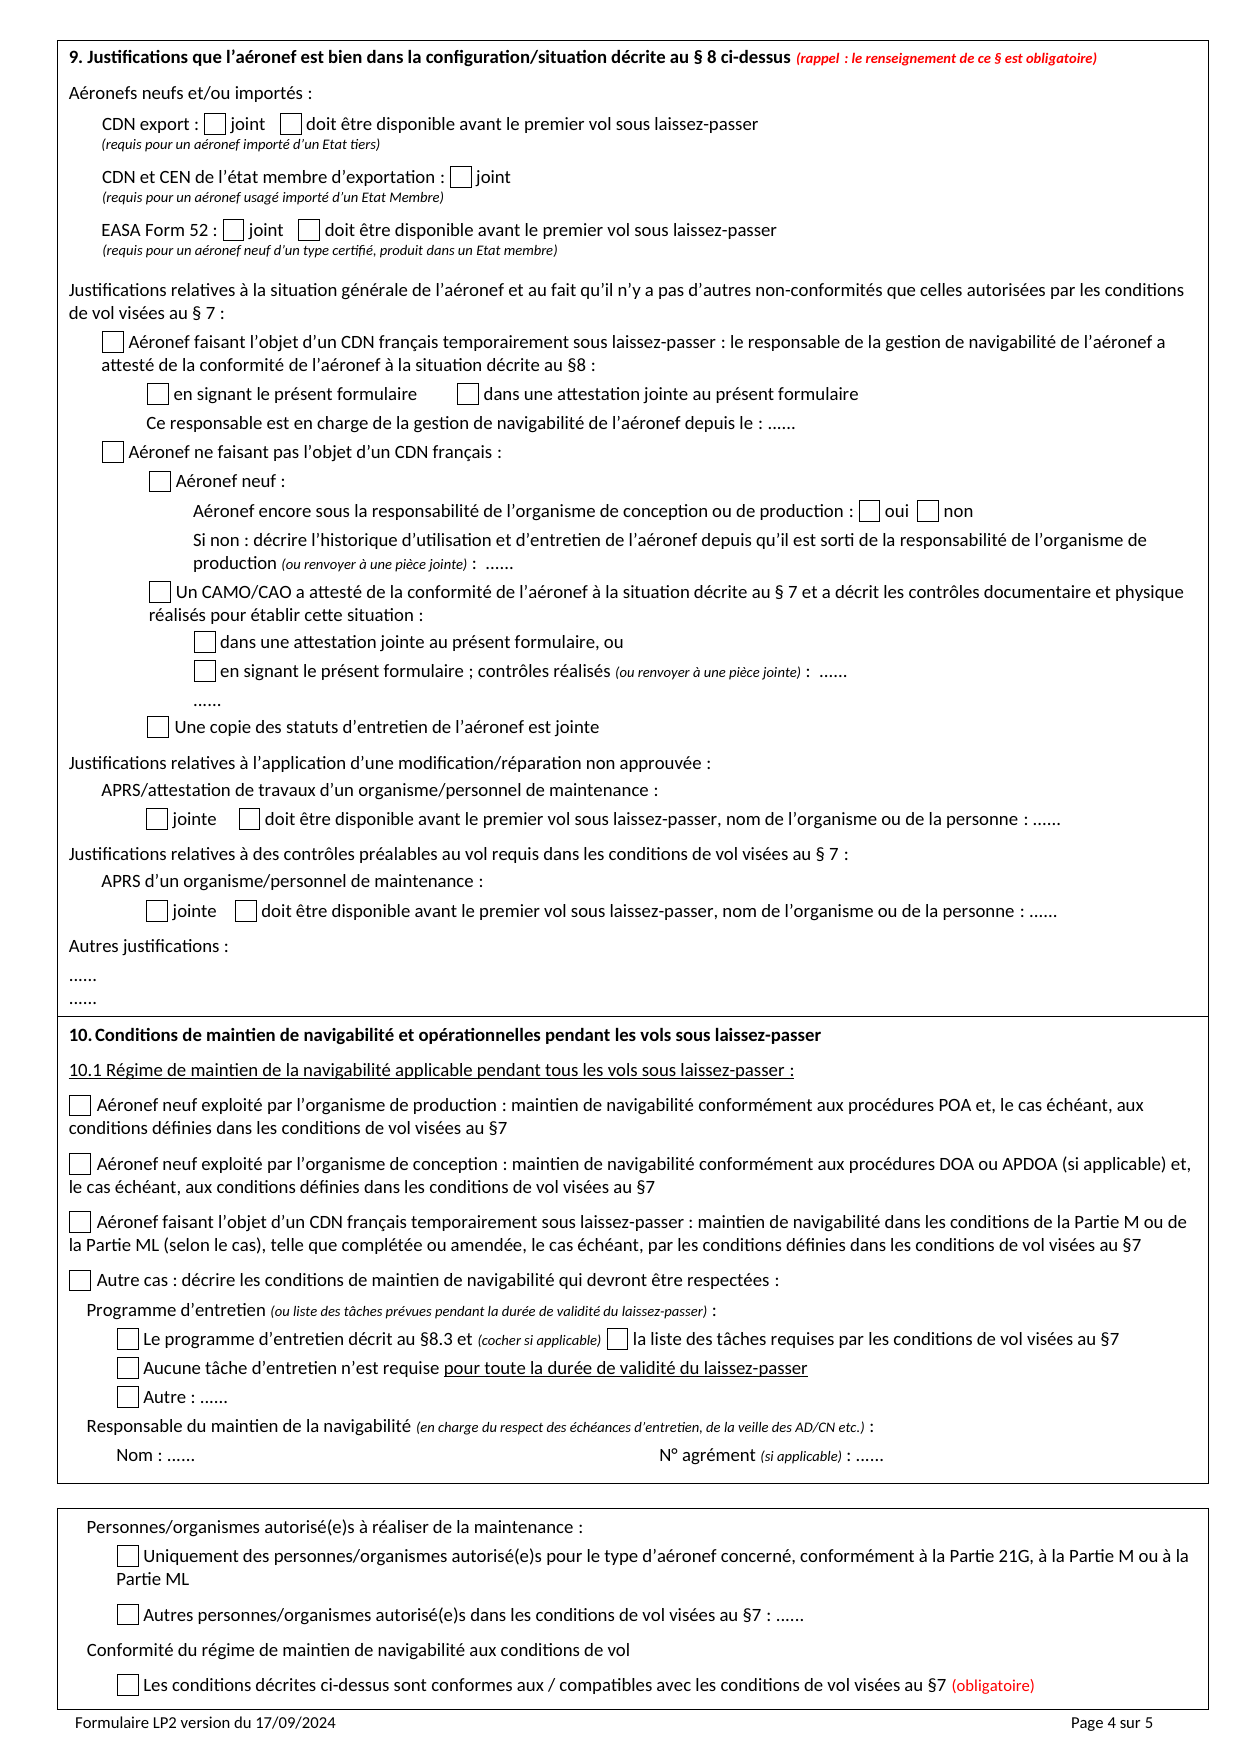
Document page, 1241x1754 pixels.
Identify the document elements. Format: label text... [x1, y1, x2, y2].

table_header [58, 1509, 1208, 1708]
table_cell 10. Conditions de maintien de navigabilité et opérationnelles pendant les vols sous laissez-passer 10.1 Régime de maintien de la navigabilité applicable pendant tous les vols sous laissez-passer : Aéronef neuf exploité par l’organisme de production : maintien de navigabilité conformément aux procédures POA et, le cas échéant, aux conditions définies dans les conditions de vol visées au §7 Aéronef neuf exploité par l’organisme de conception : maintien de navigabilité conformément aux procédures DOA ou APDOA (si applicable) et, le cas échéant, aux conditions définies dans les conditions de vol visées au §7 Aéronef faisant l’objet d’un CDN français temporairement sous laissez-passer : maintien de navigabilité dans les conditions de la Partie M ou de la Partie ML (selon le cas), telle que complétée ou amendée, le cas échéant, par les conditions définies dans les conditions de vol visées au §7 Autre cas : décrire les conditions de maintien de navigabilité qui devront être respectées : Programme d’entretien (ou liste des tâches prévues pendant la durée de validité du laissez-passer) : Le programme d’entretien décrit au §8.3 et (cocher si applicable) la liste des tâches requises par les conditions de vol visées au §7 Aucune tâche d’entretien n’est requise pour toute la durée de validité du laissez-passer Autre : ...... Responsable du maintien de la navigabilité (en charge du respect des échéances d’entretien, de la veille des AD/CN etc.) : Nom : ...... N° agrément (si applicable) : ...... [58, 1017, 1208, 1483]
table_cell 9. Justifications que l’aéronef est bien dans la configuration/situation décrite au § 8 ci-dessus (rappel : le renseignement de ce § est obligatoire) Aéronefs neufs et/ou importés : CDN export : joint doit être disponible avant le premier vol sous laissez-passer (requis pour un aéronef importé d’un Etat tiers) CDN et CEN de l’état membre d’exportation : joint (requis pour un aéronef usagé importé d’un Etat Membre) EASA Form 52 : joint doit être disponible avant le premier vol sous laissez-passer (requis pour un aéronef neuf d’un type certifié, produit dans un Etat membre) Justifications relatives à la situation générale de l’aéronef et au fait qu’il n’y a pas d’autres non-conformités que celles autorisées par les conditions de vol visées au § 7 : Aéronef faisant l’objet d’un CDN français temporairement sous laissez-passer : le responsable de la gestion de navigabilité de l’aéronef a attesté de la conformité de l’aéronef à la situation décrite au §8 : en signant le présent formulaire dans une attestation jointe au présent formulaire Ce responsable est en charge de la gestion de navigabilité de l’aéronef depuis le : ...... Aéronef ne faisant pas l’objet d’un CDN français : Aéronef neuf : Aéronef encore sous la responsabilité de l’organisme de conception ou de production : oui non Si non : décrire l’historique d’utilisation et d’entretien de l’aéronef depuis qu’il est sorti de la responsabilité de l’organisme de production (ou renvoyer à une pièce jointe) : ...... Un CAMO/CAO a attesté de la conformité de l’aéronef à la situation décrite au § 7 et a décrit les contrôles documentaire et physique réalisés pour établir cette situation : dans une attestation jointe au présent formulaire, ou en signant le présent formulaire ; contrôles réalisés (ou renvoyer à une pièce jointe) : ...... ...... Une copie des statuts d’entretien de l’aéronef est jointe Justifications relatives à l’application d’une modification/réparation non approuvée : APRS/attestation de travaux d’un organisme/personnel de maintenance : jointe doit être disponible avant le premier vol sous laissez-passer, nom de l’organisme ou de la personne : ...... Justifications relatives à des contrôles préalables au vol requis dans les conditions de vol visées au § 7 : APRS d’un organisme/personnel de maintenance : jointe doit être disponible avant le premier vol sous laissez-passer, nom de l’organisme ou de la personne : ...... Autres justifications : ...... ...... [58, 41, 1208, 1016]
